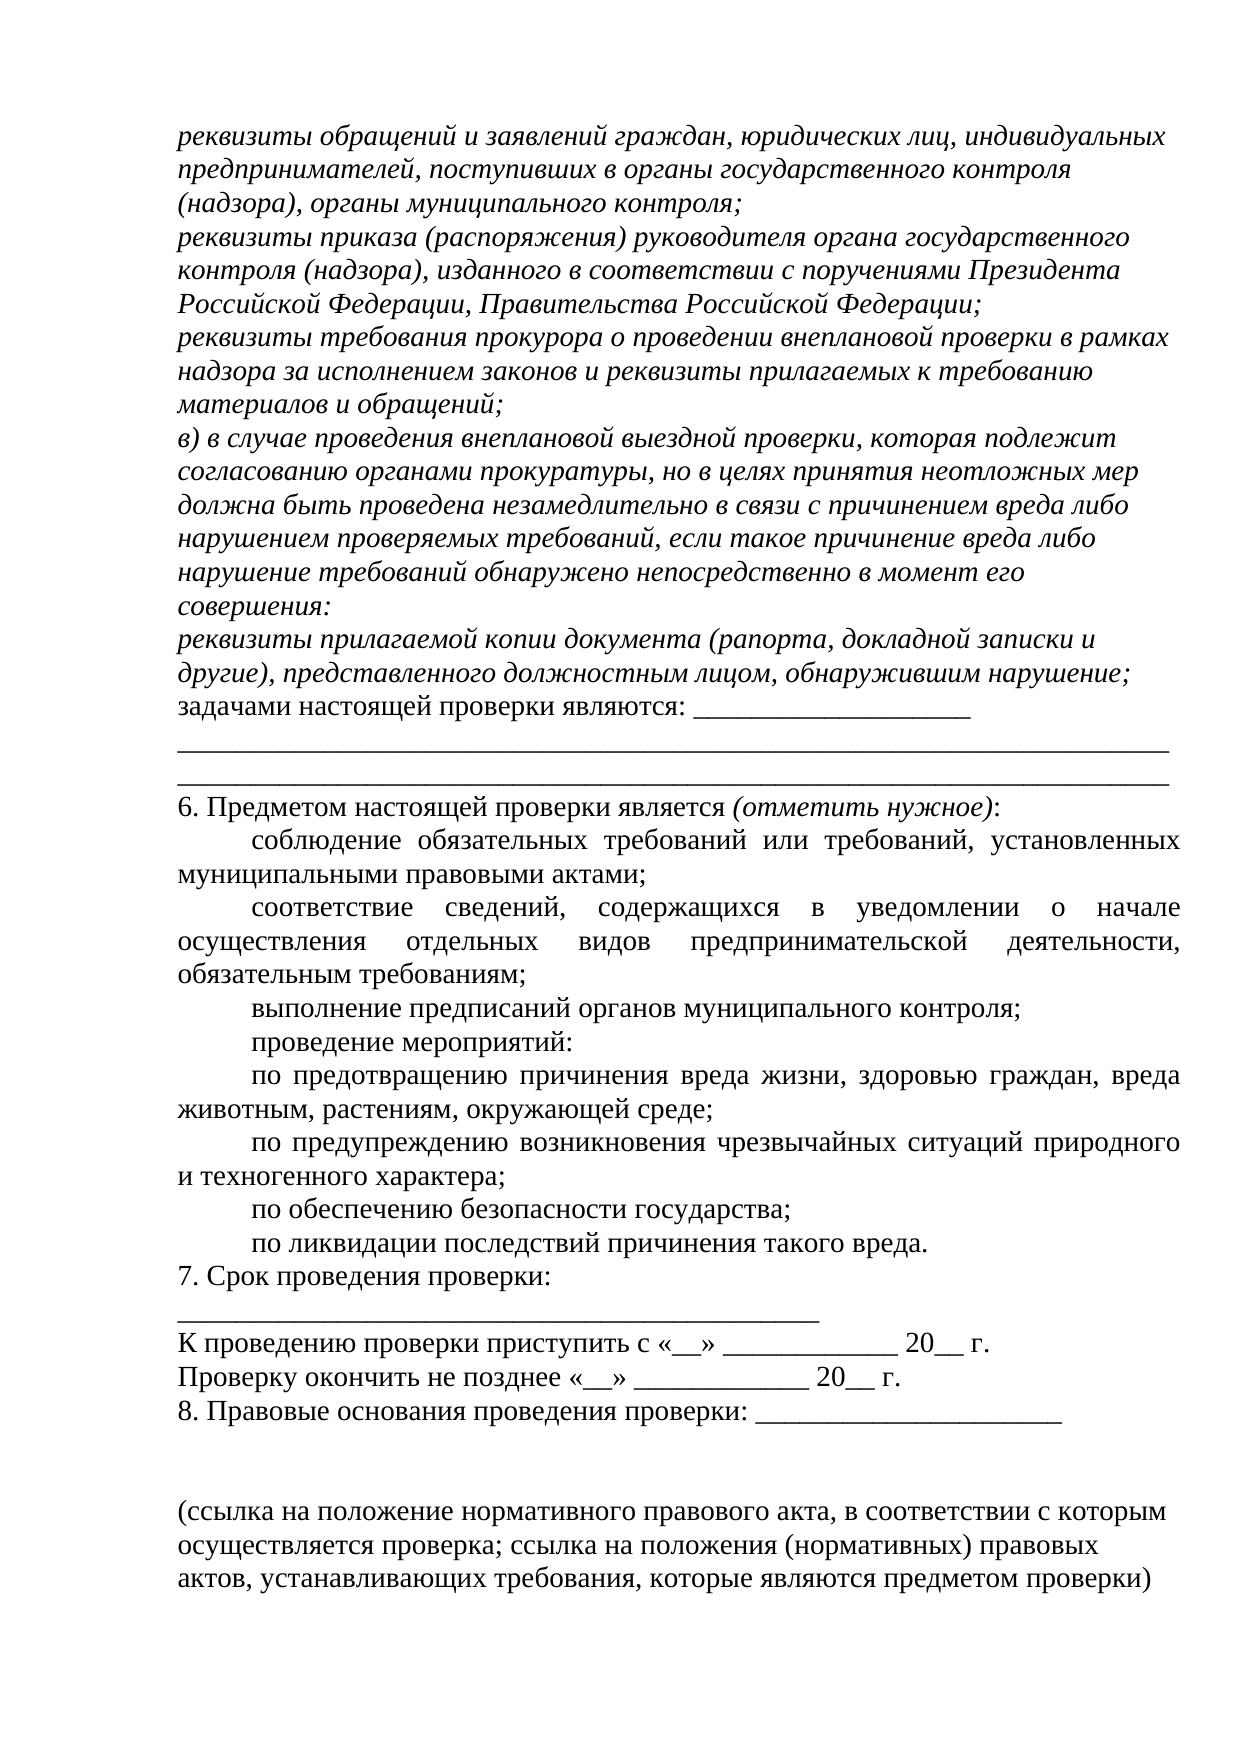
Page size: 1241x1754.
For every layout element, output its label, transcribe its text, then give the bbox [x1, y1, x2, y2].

text Проверку окончить не позднее «__» ____________ 20__ г. [177, 1359, 1181, 1393]
text реквизиты прилагаемой копии документа (рапорта, докладной записки и другие), представленного должностным лицом, обнаружившим нарушение; [177, 621, 1181, 688]
text проведение мероприятий: [177, 1024, 1181, 1057]
text по обеспечению безопасности государства; [177, 1191, 1181, 1225]
text реквизиты приказа (распоряжения) руководителя органа государственного контроля (надзора), изданного в соответствии с поручениями Президента Российской Федерации, Правительства Российской Федерации; [177, 219, 1181, 319]
text ________________________________________________________________________________________________________________________________________ [177, 722, 1181, 789]
text 7. Срок проведения проверки: ____________________________________________ [177, 1258, 1181, 1326]
text реквизиты требования прокурора о проведении внеплановой проверки в рамках надзора за исполнением законов и реквизиты прилагаемых к требованию материалов и обращений; [177, 319, 1181, 420]
text соблюдение обязательных требований или требований, установленных муниципальными правовыми актами; [177, 822, 1181, 889]
text (ссылка на положение нормативного правового акта, в соответствии с которым осуществляется проверка; ссылка на положения (нормативных) правовых актов, устанавливающих требования, которые являются предметом проверки) [177, 1493, 1181, 1594]
text по ликвидации последствий причинения такого вреда. [177, 1225, 1181, 1258]
text выполнение предписаний органов муниципального контроля; [177, 990, 1181, 1024]
text в) в случае проведения внеплановой выездной проверки, которая подлежит согласованию органами прокуратуры, но в целях принятия неотложных мер должна быть проведена незамедлительно в связи с причинением вреда либо нарушением проверяемых требований, если такое причинение вреда либо нарушение требований обнаружено непосредственно в момент его совершения: [177, 420, 1181, 621]
text 6. Предметом настоящей проверки является (отметить нужное): [177, 789, 1181, 822]
text задачами настоящей проверки являются: ___________________ [177, 688, 1181, 722]
text реквизиты обращений и заявлений граждан, юридических лиц, индивидуальных предпринимателей, поступивших в органы государственного контроля (надзора), органы муниципального контроля; [177, 118, 1181, 219]
text 8. Правовые основания проведения проверки: _____________________ [177, 1393, 1181, 1426]
text К проведению проверки приступить с «__» ____________ 20__ г. [177, 1326, 1181, 1359]
text соответствие сведений, содержащихся в уведомлении о начале осуществления отдельных видов предпринимательской деятельности, обязательным требованиям; [177, 889, 1181, 990]
text по предупреждению возникновения чрезвычайных ситуаций природного и техногенного характера; [177, 1124, 1181, 1191]
text по предотвращению причинения вреда жизни, здоровью граждан, вреда животным, растениям, окружающей среде; [177, 1057, 1181, 1124]
